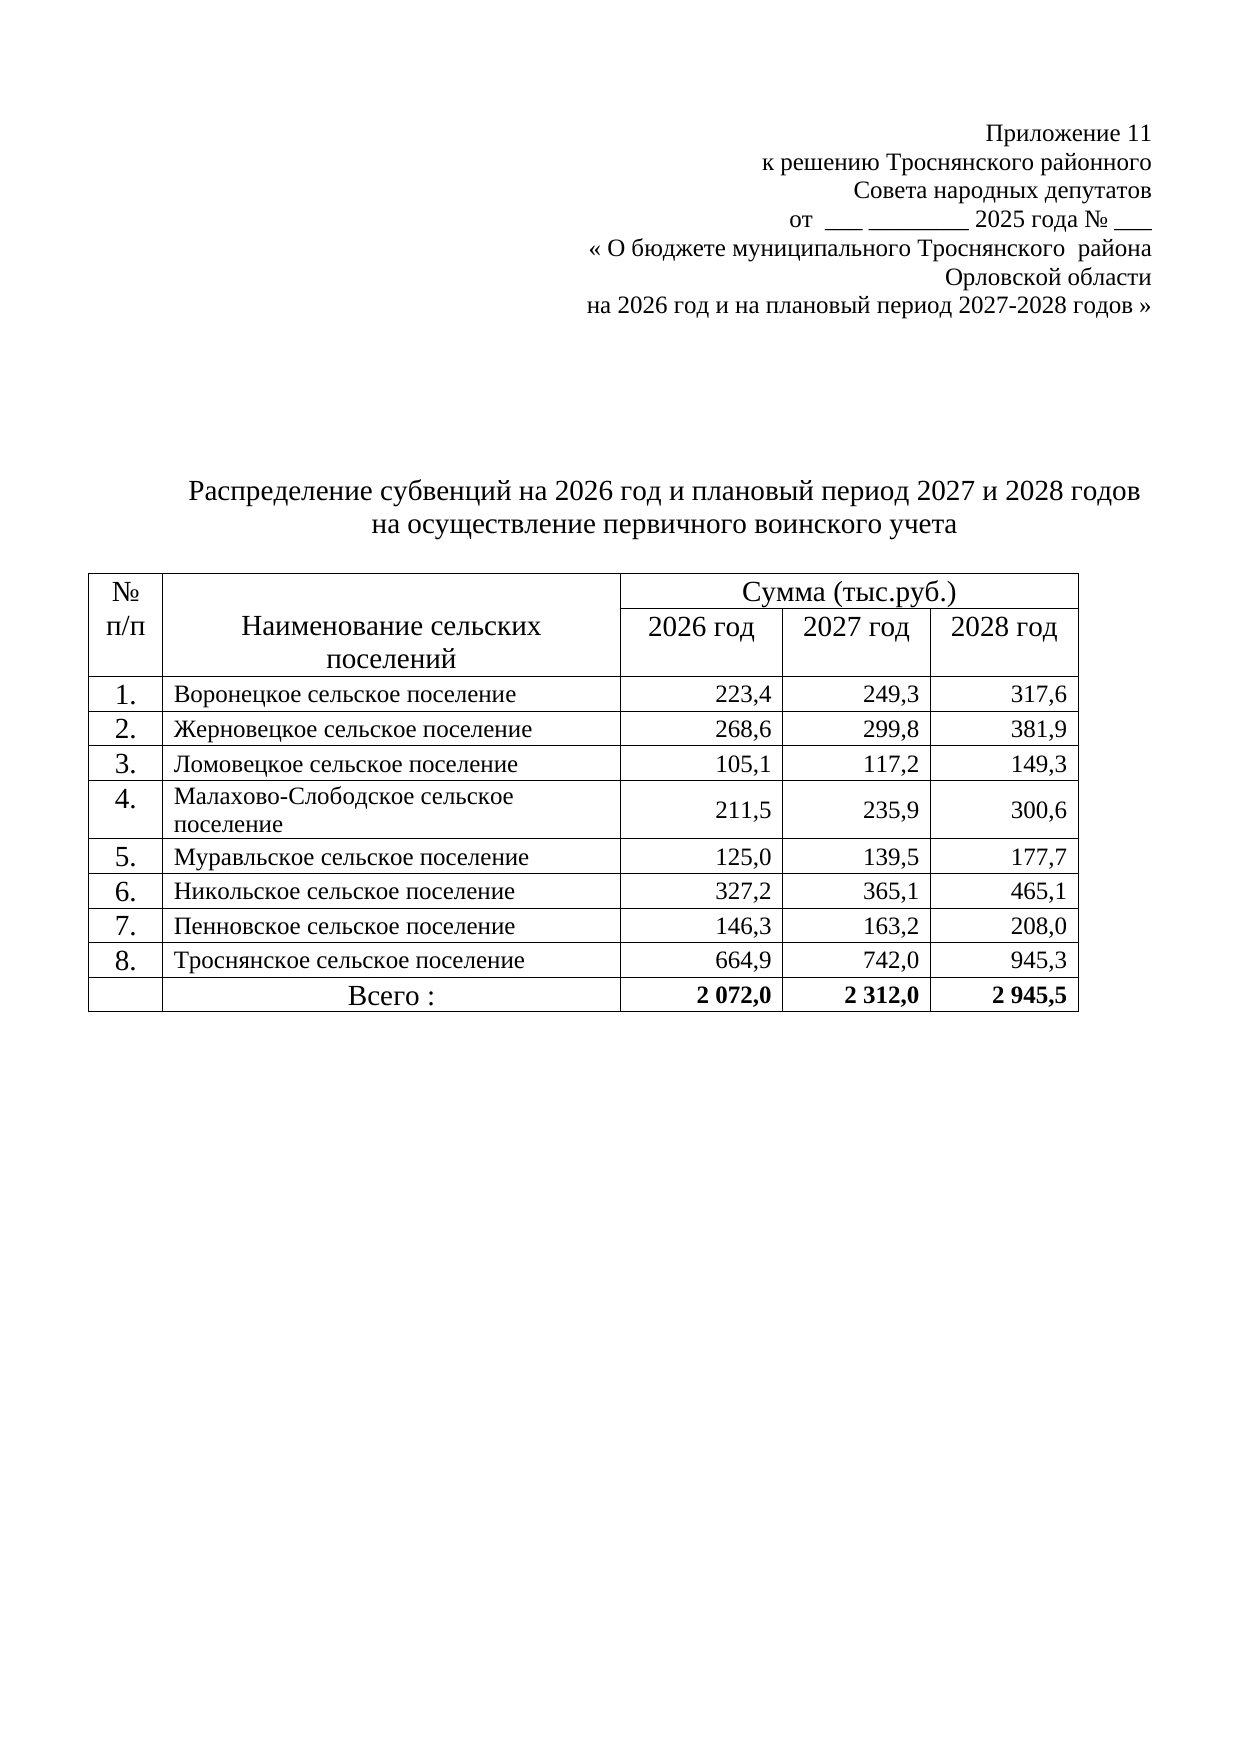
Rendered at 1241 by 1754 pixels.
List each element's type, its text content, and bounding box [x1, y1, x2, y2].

table_cell Воронецкое сельское поселение [163, 677, 620, 711]
text от ___ ________ 2025 года № ___ [177, 204, 1152, 233]
table_cell 235,9 [783, 781, 930, 838]
table_cell 365,1 [783, 874, 930, 907]
table_cell 300,6 [931, 781, 1078, 838]
text « О бюджете муниципального Троснянского района [177, 233, 1152, 262]
text Орловской области [177, 262, 1152, 291]
table_cell 2 072,0 [621, 978, 782, 1011]
table_cell 2 312,0 [783, 978, 930, 1011]
table_cell 223,4 [621, 677, 782, 711]
table_cell 2027 год [783, 609, 930, 676]
table_cell 5. [89, 839, 162, 873]
text на 2026 год и на плановый период 2027-2028 годов » [177, 291, 1152, 319]
table_cell 139,5 [783, 839, 930, 873]
table_cell Жерновецкое сельское поселение [163, 712, 620, 745]
table_cell 2026 год [621, 609, 782, 676]
table_cell 146,3 [621, 909, 782, 942]
table_cell 249,3 [783, 677, 930, 711]
text Распределение субвенций на 2026 год и плановый период 2027 и 2028 годов на осуществление первичного воинского учета [177, 473, 1152, 540]
table_cell 208,0 [931, 909, 1078, 942]
table_cell 381,9 [931, 712, 1078, 745]
table_cell Ломовецкое сельское поселение [163, 746, 620, 780]
table_cell 6. [89, 874, 162, 907]
table_cell 211,5 [621, 781, 782, 838]
table_cell Всего : [163, 978, 620, 1011]
table_cell 327,2 [621, 874, 782, 907]
table_cell 742,0 [783, 943, 930, 977]
table_cell 4. [89, 781, 162, 838]
table_cell Пенновское сельское поселение [163, 909, 620, 942]
table_cell 149,3 [931, 746, 1078, 780]
table_cell 465,1 [931, 874, 1078, 907]
table_header Сумма (тыс.руб.) [621, 574, 1078, 608]
table_cell 3. [89, 746, 162, 780]
table_cell Малахово-Слободское сельское поселение [163, 781, 620, 838]
table_cell 2028 год [931, 609, 1078, 676]
table_cell 1. [89, 677, 162, 711]
table_cell 7. [89, 909, 162, 942]
table_cell 299,8 [783, 712, 930, 745]
table_cell 8. [89, 943, 162, 977]
table_cell 125,0 [621, 839, 782, 873]
table_header № п/п [89, 574, 162, 676]
table_cell 268,6 [621, 712, 782, 745]
table_cell 945,3 [931, 943, 1078, 977]
text Совета народных депутатов [177, 176, 1152, 204]
table_cell Никольское сельское поселение [163, 874, 620, 907]
table_cell 664,9 [621, 943, 782, 977]
table_header Наименование сельских поселений [163, 574, 620, 676]
table_cell Троснянское сельское поселение [163, 943, 620, 977]
table_cell 2. [89, 712, 162, 745]
text к решению Троснянского районного [177, 147, 1152, 176]
table_cell [89, 978, 162, 1011]
table_cell 317,6 [931, 677, 1078, 711]
table_cell Муравльское сельское поселение [163, 839, 620, 873]
table_cell 163,2 [783, 909, 930, 942]
table_cell 117,2 [783, 746, 930, 780]
text Приложение 11 [177, 118, 1152, 147]
table_cell 2 945,5 [931, 978, 1078, 1011]
table_cell 177,7 [931, 839, 1078, 873]
table_cell 105,1 [621, 746, 782, 780]
